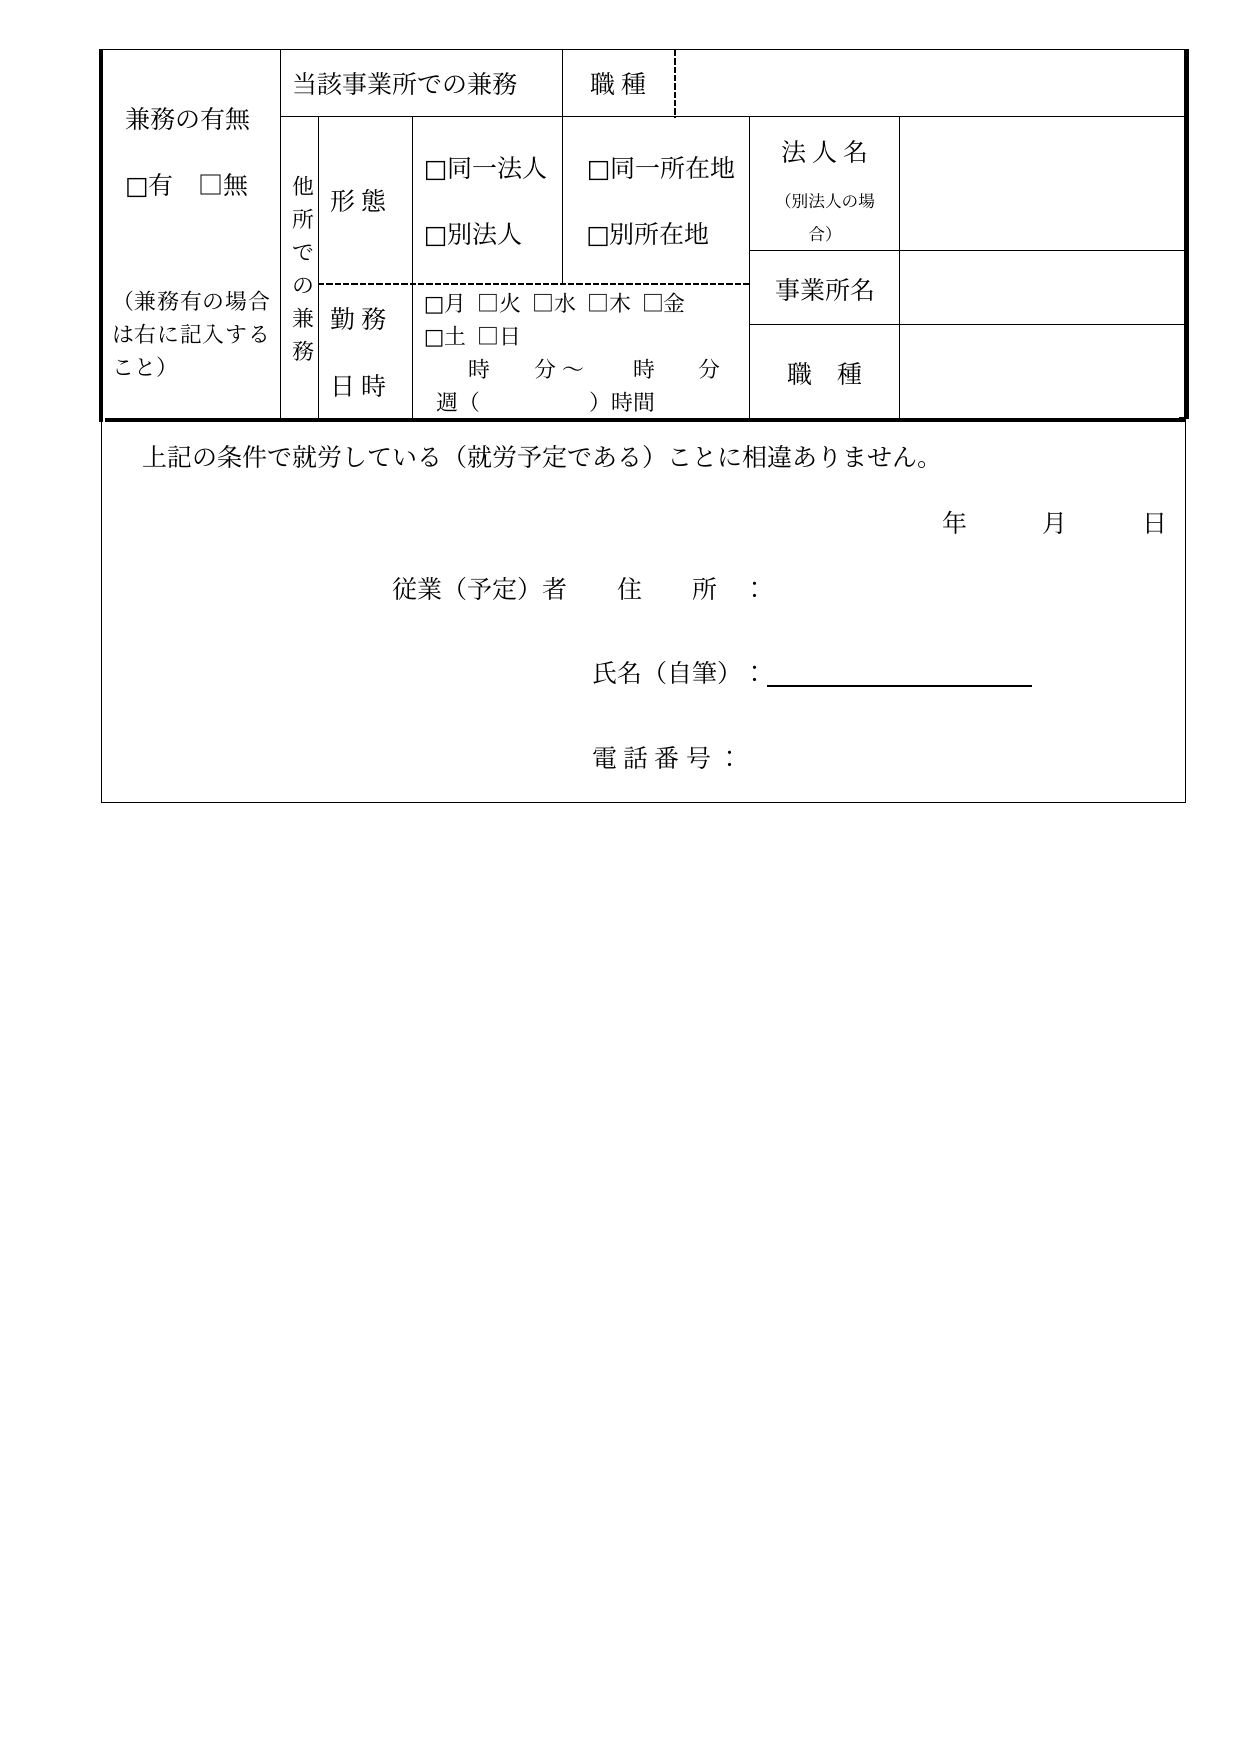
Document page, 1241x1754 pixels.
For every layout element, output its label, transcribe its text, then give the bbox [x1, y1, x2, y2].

table_cell 形 態 [319, 117, 412, 283]
table_cell [102, 418, 131, 802]
table_cell 勤 務 日 時 [319, 283, 412, 418]
table_cell □月 □火 □水 □木 □金 □土 □日 時 分 ～ 時 分 週（ ）時間 [413, 283, 749, 418]
table_cell 職 種 [750, 325, 899, 418]
table_cell [900, 117, 1184, 250]
table_cell 兼務の有無 □有 □無 （兼務有の場合 は右に記入する こと） [103, 50, 280, 418]
table_cell [900, 325, 1184, 418]
table_cell □同一所在地 □別所在地 [563, 117, 749, 283]
table_cell 事業所名 [750, 251, 899, 324]
table_cell □同一法人 □別法人 [413, 117, 562, 283]
table_cell [900, 251, 1184, 324]
table_cell 職 種 [563, 50, 675, 116]
table_cell 上記の条件で就労している（就労予定である）ことに相違ありません。 年 月 日 従業（予定）者 住 所 ： 氏名（自筆）： 電 話 番 号 ： [131, 422, 1185, 802]
table_cell 他所での兼務 [281, 117, 318, 418]
table_cell [675, 50, 1184, 116]
table_cell 法 人 名 （別法人の場合） [750, 117, 899, 250]
table_cell 当該事業所での兼務 [281, 50, 562, 116]
